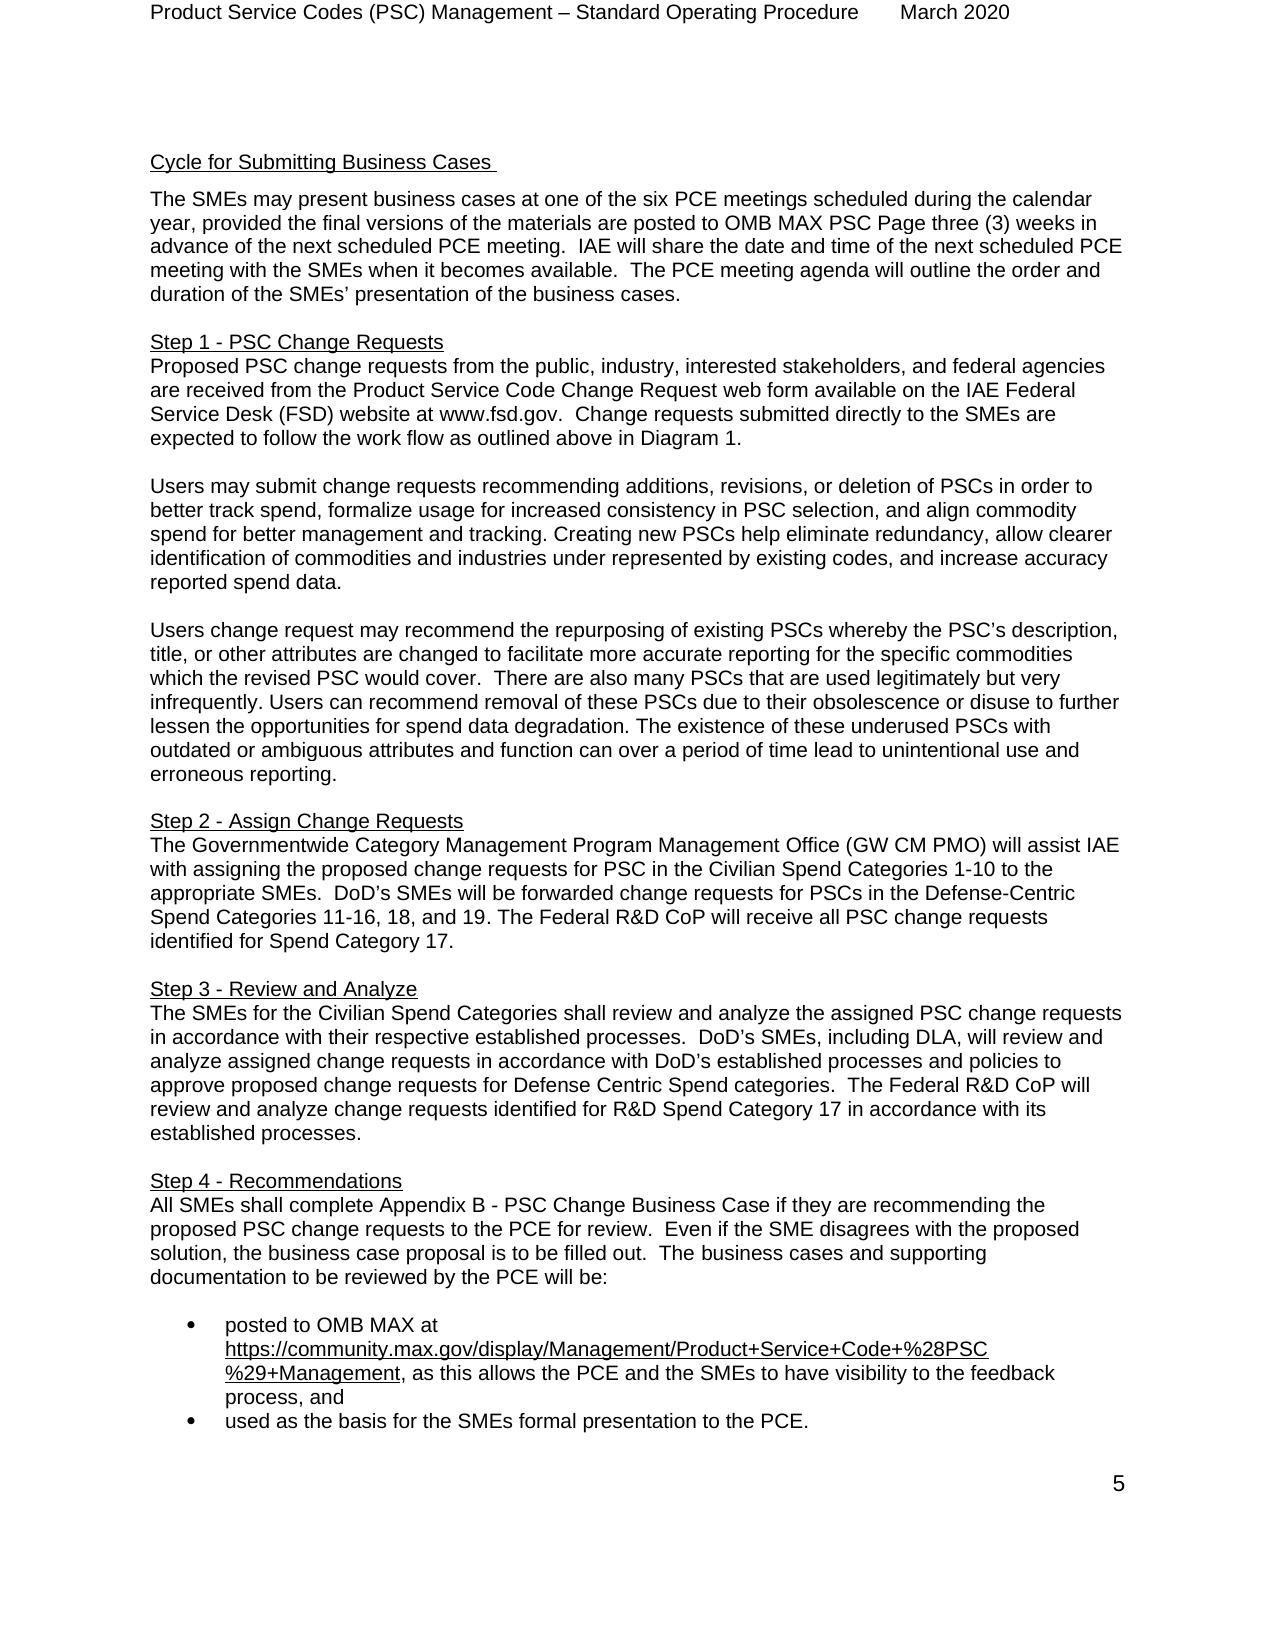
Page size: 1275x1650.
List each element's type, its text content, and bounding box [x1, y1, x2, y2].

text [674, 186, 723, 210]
text Step 4 - Recommendations [150, 1169, 1125, 1193]
list used as the basis for the SMEs formal presentation to the PCE. [187, 1408, 1125, 1432]
text Step 1 - PSC Change Requests [150, 330, 1125, 354]
text Step 3 - Review and Analyze [150, 977, 1125, 1001]
text The Governmentwide Category Management Program Management Office (GW CM PMO) will assist IAE with assigning the proposed change requests for PSC in the Civilian Spend Categories 1-10 to the appropriate SMEs. DoD’s SMEs will be forwarded change requests for PSCs in the Defense-Centric Spend Categories 11-16, 18, and 19. The Federal R&D CoP will receive all PSC change requests identified for Spend Category 17. [150, 833, 1125, 953]
text Users may submit change requests recommending additions, revisions, or deletion of PSCs in order to better track spend, formalize usage for increased consistency in PSC selection, and align commodity spend for better management and tracking. Creating new PSCs help eliminate redundancy, allow clearer identification of commodities and industries under represented by existing codes, and increase accuracy reported spend data. [342, 474, 1125, 594]
text Step 2 - Assign Change Requests [150, 809, 1125, 833]
text The SMEs for the Civilian Spend Categories shall review and analyze the assigned PSC change requests in accordance with their respective established processes. DoD’s SMEs, including DLA, will review and analyze assigned change requests in accordance with DoD’s established processes and policies to approve proposed change requests for Defense Centric Spend categories. The Federal R&D CoP will review and analyze change requests identified for R&D Spend Category 17 in accordance with its established processes. [150, 1001, 1125, 1145]
text All SMEs shall complete Appendix B - PSC Change Business Case if they are recommending the proposed PSC change requests to the PCE for review. Even if the SME disagrees with the proposed solution, the business case proposal is to be filled out. The business cases and supporting documentation to be reviewed by the PCE will be: [150, 1193, 1125, 1288]
text Users change request may recommend the repurposing of existing PSCs whereby the PSC’s description, title, or other attributes are changed to facilitate more accurate reporting for the specific commodities which the revised PSC would cover. There are also many PSCs that are used legitimately but very infrequently. Users can recommend removal of these PSCs due to their obsolescence or disuse to further lessen the opportunities for spend data degradation. The existence of these underused PSCs with outdated or ambiguous attributes and function can over a period of time lead to unintentional use and erroneous reporting. [150, 618, 1125, 785]
list posted to OMB MAX at https://community.max.gov/display/Management/Product+Service+Code+%28PSC%29+Management, as this allows the PCE and the SMEs to have visibility to the feedback process, and [187, 1312, 1125, 1408]
text The SMEs may present business cases at one of the six PCE meetings scheduled during the calendar year, provided the final versions of the materials are posted to OMB MAX PSC Page three (3) weeks in advance of the next scheduled PCE meeting. IAE will share the date and time of the next scheduled PCE meeting with the SMEs when it becomes available. The PCE meeting agenda will outline the order and duration of the SMEs’ presentation of the business cases. [681, 186, 1125, 306]
text Proposed PSC change requests from the public, industry, interested stakeholders, and federal agencies are received from the Product Service Code Change Request web form available on the IAE Federal Service Desk (FSD) website at www.fsd.gov. Change requests submitted directly to the SMEs are expected to follow the work flow as outlined above in Diagram 1. [150, 354, 1125, 450]
subtitle Cycle for Submitting Business Cases [150, 150, 1125, 174]
